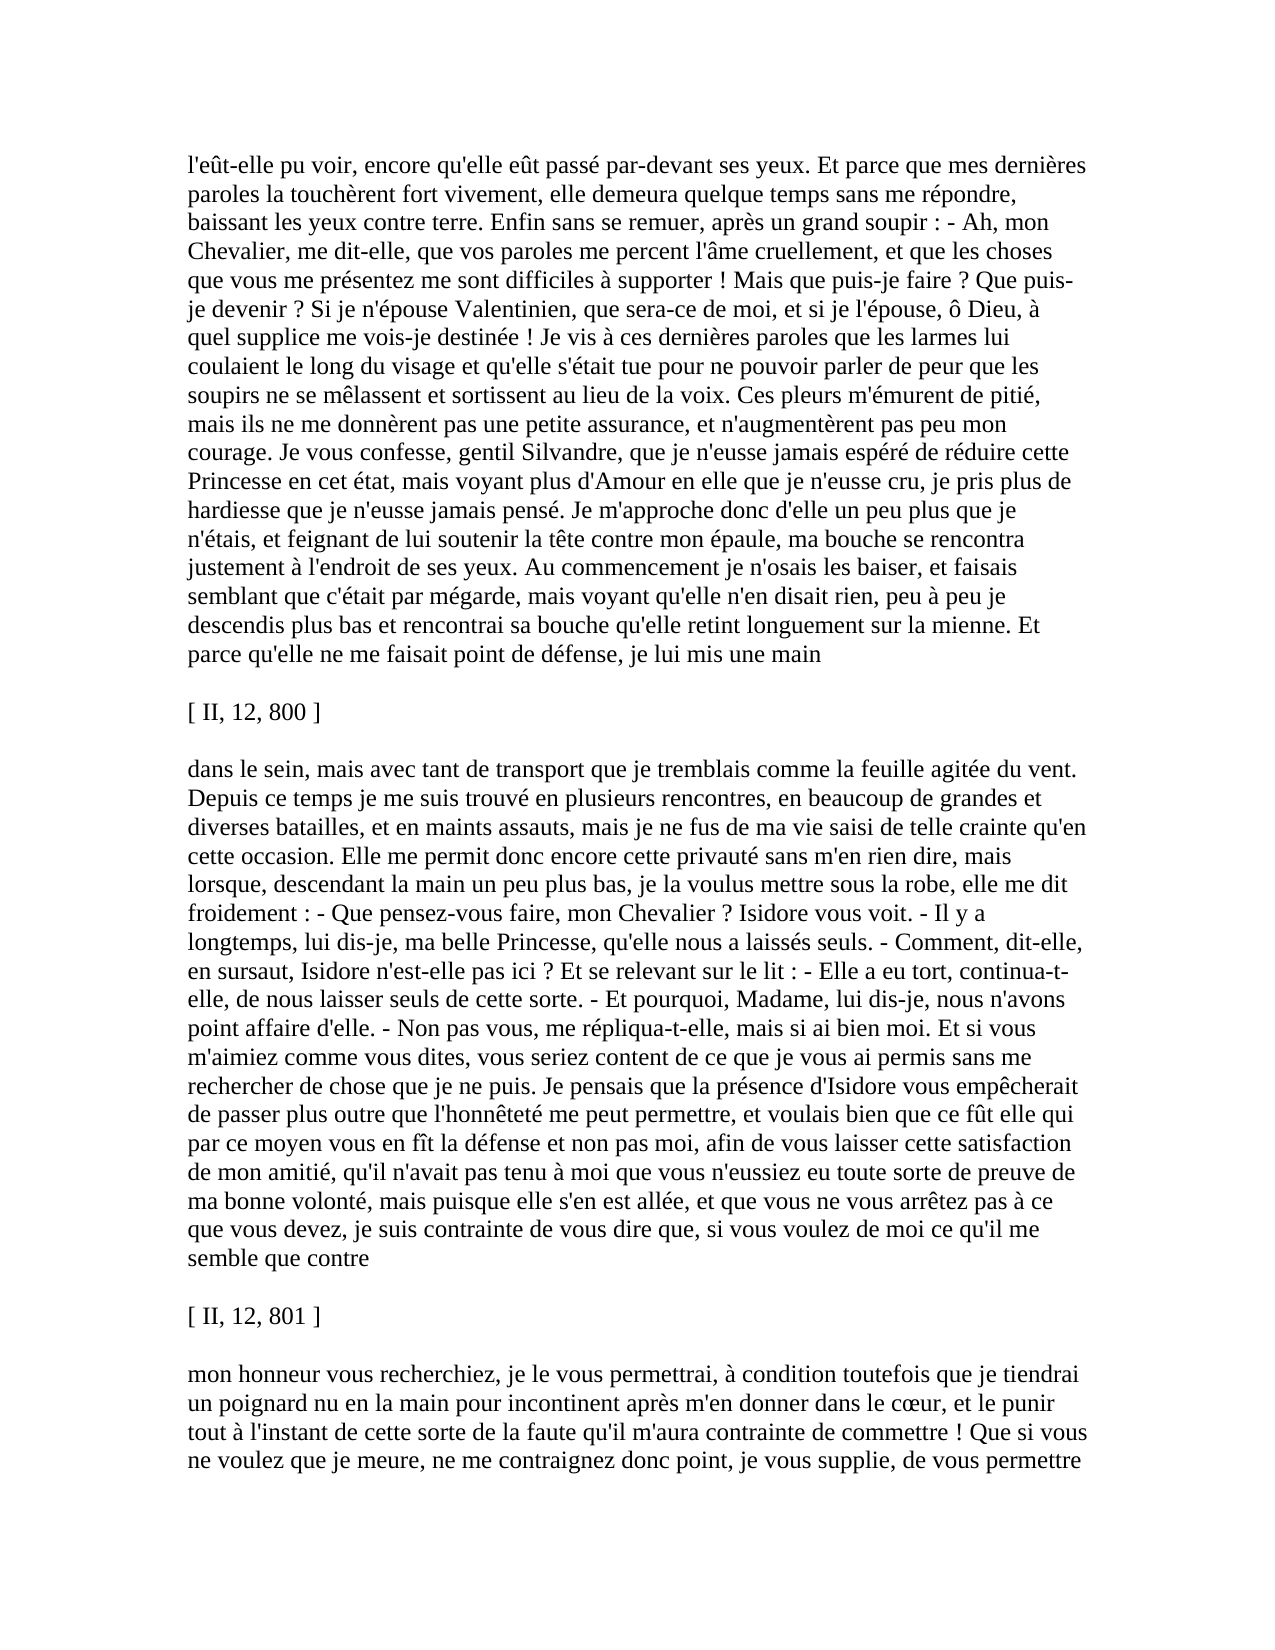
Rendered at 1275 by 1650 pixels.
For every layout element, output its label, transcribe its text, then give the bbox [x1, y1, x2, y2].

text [187, 1359, 1087, 1474]
text [ II, 12, 800 ] [187, 697, 1087, 725]
text l'eût-elle pu voir, encore qu'elle eût passé par-devant ses yeux. Et parce que mes dernières paroles la touchèrent fort vivement, elle demeura quelque temps sans me répondre, baissant les yeux contre terre. Enfin sans se remuer, après un grand soupir : - Ah, mon Chevalier, me dit-elle, que vos paroles me percent l'âme cruellement, et que les choses que vous me présentez me sont difficiles à supporter ! Mais que puis-je faire ? Que puis-je devenir ? Si je n'épouse Valentinien, que sera-ce de moi, et si je l'épouse, ô Dieu, à quel supplice me vois-je destinée ! Je vis à ces dernières paroles que les larmes lui coulaient le long du visage et qu'elle s'était tue pour ne pouvoir parler de peur que les soupirs ne se mêlassent et sortissent au lieu de la voix. Ces pleurs m'émurent de pitié, mais ils ne me donnèrent pas une petite assurance, et n'augmentèrent pas peu mon courage. Je vous confesse, gentil Silvandre, que je n'eusse jamais espéré de réduire cette Princesse en cet état, mais voyant plus d'Amour en elle que je n'eusse cru, je pris plus de hardiesse que je n'eusse jamais pensé. Je m'approche donc d'elle un peu plus que je n'étais, et feignant de lui soutenir la tête contre mon épaule, ma bouche se rencontra justement à l'endroit de ses yeux. Au commencement je n'osais les baiser, et faisais semblant que c'était par mégarde, mais voyant qu'elle n'en disait rien, peu à peu je descendis plus bas et rencontrai sa bouche qu'elle retint longuement sur la mienne. Et parce qu'elle ne me faisait point de défense, je lui mis une main [187, 150, 1087, 667]
text [ II, 12, 801 ] [187, 1301, 1087, 1330]
text dans le sein, mais avec tant de transport que je tremblais comme la feuille agitée du vent. Depuis ce temps je me suis trouvé en plusieurs rencontres, en beaucoup de grandes et diverses batailles, et en maints assauts, mais je ne fus de ma vie saisi de telle crainte qu'en cette occasion. Elle me permit donc encore cette privauté sans m'en rien dire, mais lorsque, descendant la main un peu plus bas, je la voulus mettre sous la robe, elle me dit froidement : - Que pensez-vous faire, mon Chevalier ? Isidore vous voit. - Il y a longtemps, lui dis-je, ma belle Princesse, qu'elle nous a laissés seuls. - Comment, dit-elle, en sursaut, Isidore n'est-elle pas ici ? Et se relevant sur le lit : - Elle a eu tort, continua-t-elle, de nous laisser seuls de cette sorte. - Et pourquoi, Madame, lui dis-je, nous n'avons point affaire d'elle. - Non pas vous, me répliqua-t-elle, mais si ai bien moi. Et si vous m'aimiez comme vous dites, vous seriez content de ce que je vous ai permis sans me rechercher de chose que je ne puis. Je pensais que la présence d'Isidore vous empêcherait de passer plus outre que l'honnêteté me peut permettre, et voulais bien que ce fût elle qui par ce moyen vous en fît la défense et non pas moi, afin de vous laisser cette satisfaction de mon amitié, qu'il n'avait pas tenu à moi que vous n'eussiez eu toute sorte de preuve de ma bonne volonté, mais puisque elle s'en est allée, et que vous ne vous arrêtez pas à ce que vous devez, je suis contrainte de vous dire que, si vous voulez de moi ce qu'il me semble que contre [187, 754, 1087, 1272]
